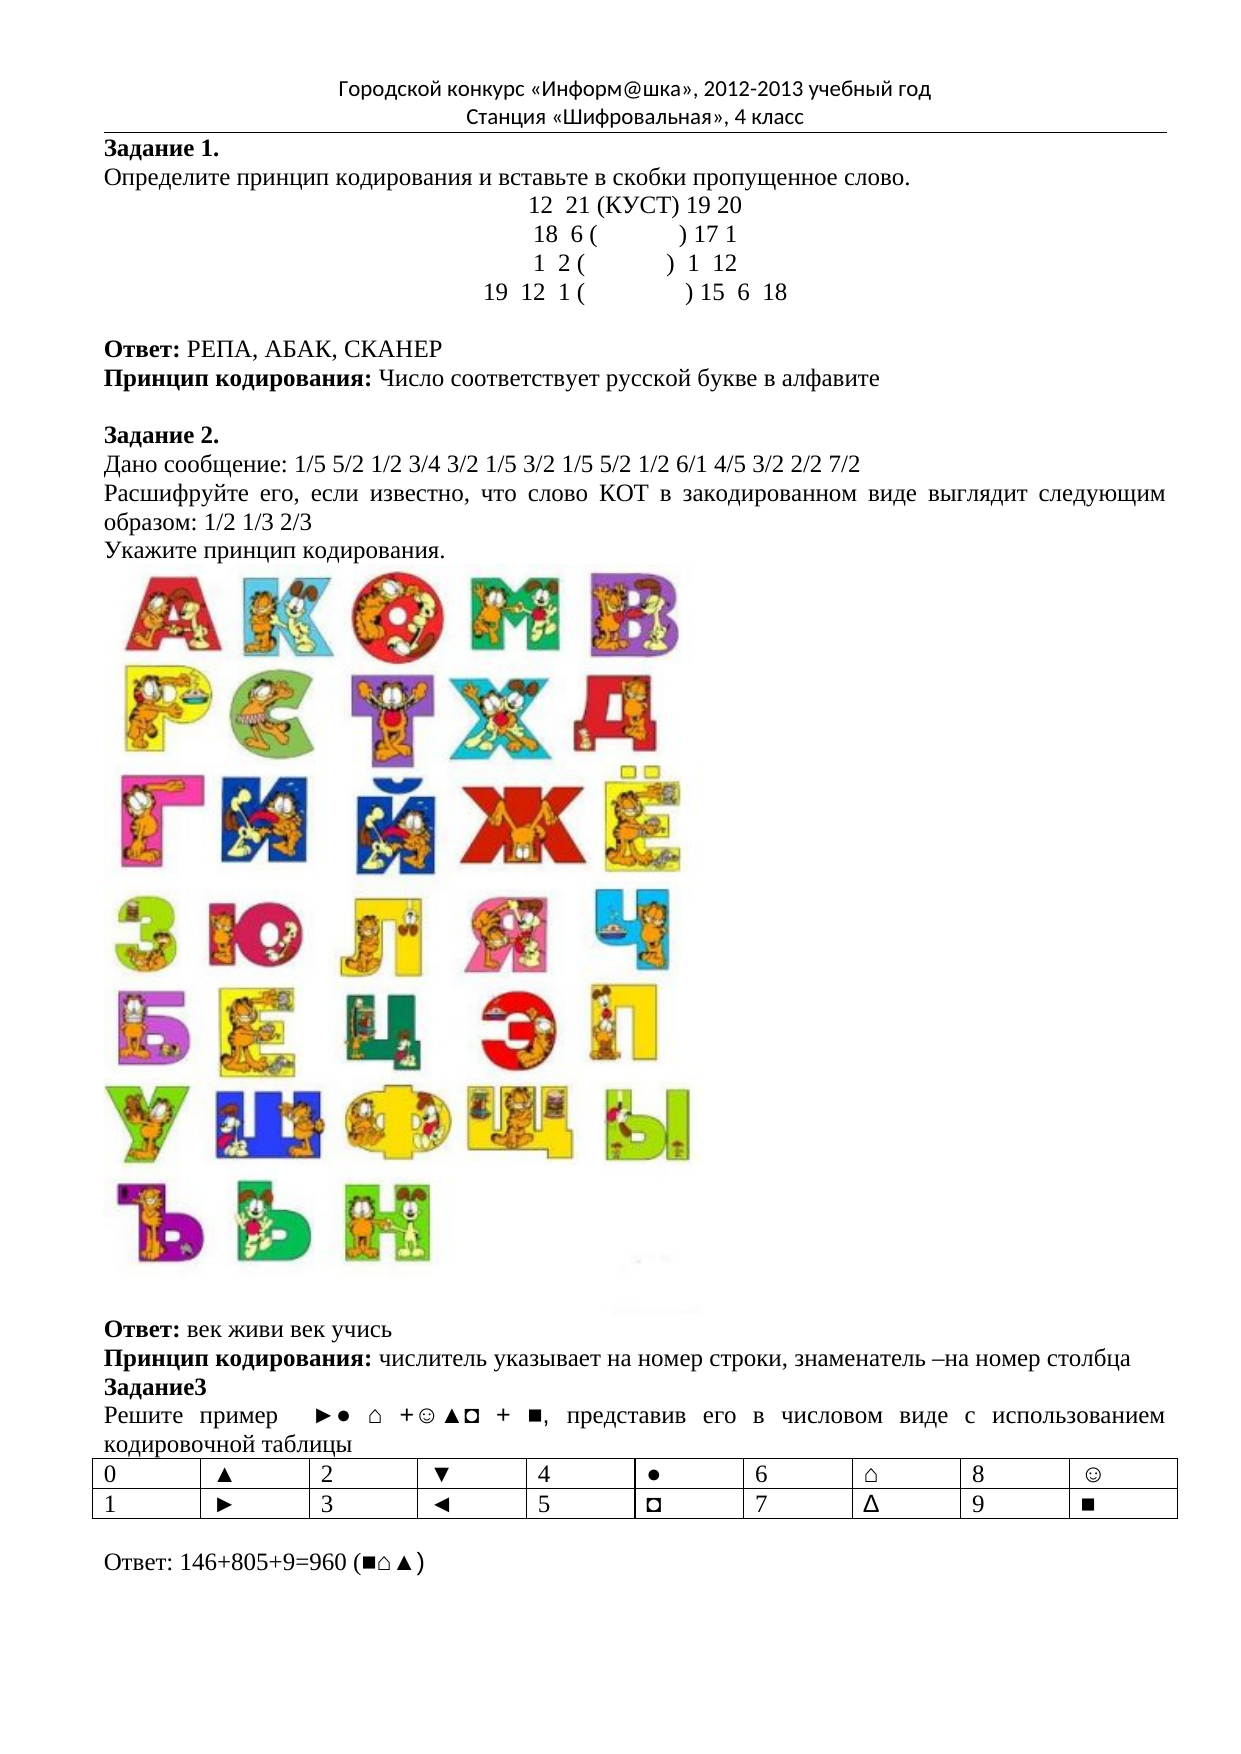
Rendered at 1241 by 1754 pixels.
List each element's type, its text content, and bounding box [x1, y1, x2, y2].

table_cell 7 [744, 1489, 852, 1518]
table_cell ∆ [853, 1489, 960, 1518]
text Ответ: РЕПА, АБАК, СКАНЕР [103, 334, 1167, 363]
table_header ⌂ [853, 1459, 960, 1488]
text Решите пример ►● ⌂ +☺▲◘ + ■, представив его в числовом виде с использованием кодировочной таблицы [103, 1400, 1167, 1458]
table_cell ► [201, 1489, 309, 1518]
table_header 6 [744, 1459, 852, 1488]
table_header ▼ [418, 1459, 526, 1488]
table_cell ◘ [636, 1489, 743, 1518]
text Задание 2. [103, 420, 1167, 449]
text Задание 1. [103, 133, 1167, 162]
table_header ● [636, 1459, 743, 1488]
table_header ☺ [1070, 1459, 1177, 1488]
table_header 8 [961, 1459, 1069, 1488]
text Ответ: век живи век учись [103, 1314, 1167, 1343]
text 12 21 (КУСТ) 19 20 [103, 190, 1167, 219]
table_cell 5 [527, 1489, 634, 1518]
text 1 2 ( ) 1 12 [103, 248, 1167, 277]
text Расшифруйте его, если известно, что слово КОТ в закодированном виде выглядит следующим образом: 1/2 1/3 2/3 [103, 478, 1167, 535]
table_header 2 [310, 1459, 417, 1488]
text Принцип кодирования: числитель указывает на номер строки, знаменатель –на номер столбца [103, 1343, 1167, 1372]
text Задание3 [103, 1372, 1167, 1400]
text Принцип кодирования: Число соответствует русской букве в алфавите [103, 363, 1167, 392]
table_cell ◄ [418, 1489, 526, 1518]
table_cell 1 [93, 1489, 200, 1518]
table_cell 3 [310, 1489, 417, 1518]
table_cell ■ [1070, 1489, 1177, 1518]
table_header ▲ [201, 1459, 309, 1488]
table_cell 9 [961, 1489, 1069, 1518]
table_header 4 [527, 1459, 634, 1488]
text 19 12 1 ( ) 15 6 18 [103, 277, 1167, 305]
text Укажите принцип кодирования. [103, 535, 1167, 564]
picture [103, 564, 704, 1315]
text Дано сообщение: 1/5 5/2 1/2 3/4 3/2 1/5 3/2 1/5 5/2 1/2 6/1 4/5 3/2 2/2 7/2 [103, 449, 1167, 478]
table_header 0 [93, 1459, 200, 1488]
text 18 6 ( ) 17 1 [103, 219, 1167, 248]
text Определите принцип кодирования и вставьте в скобки пропущенное слово. [103, 162, 1167, 190]
text Ответ: 146+805+9=960 (■⌂▲) [103, 1547, 1167, 1576]
